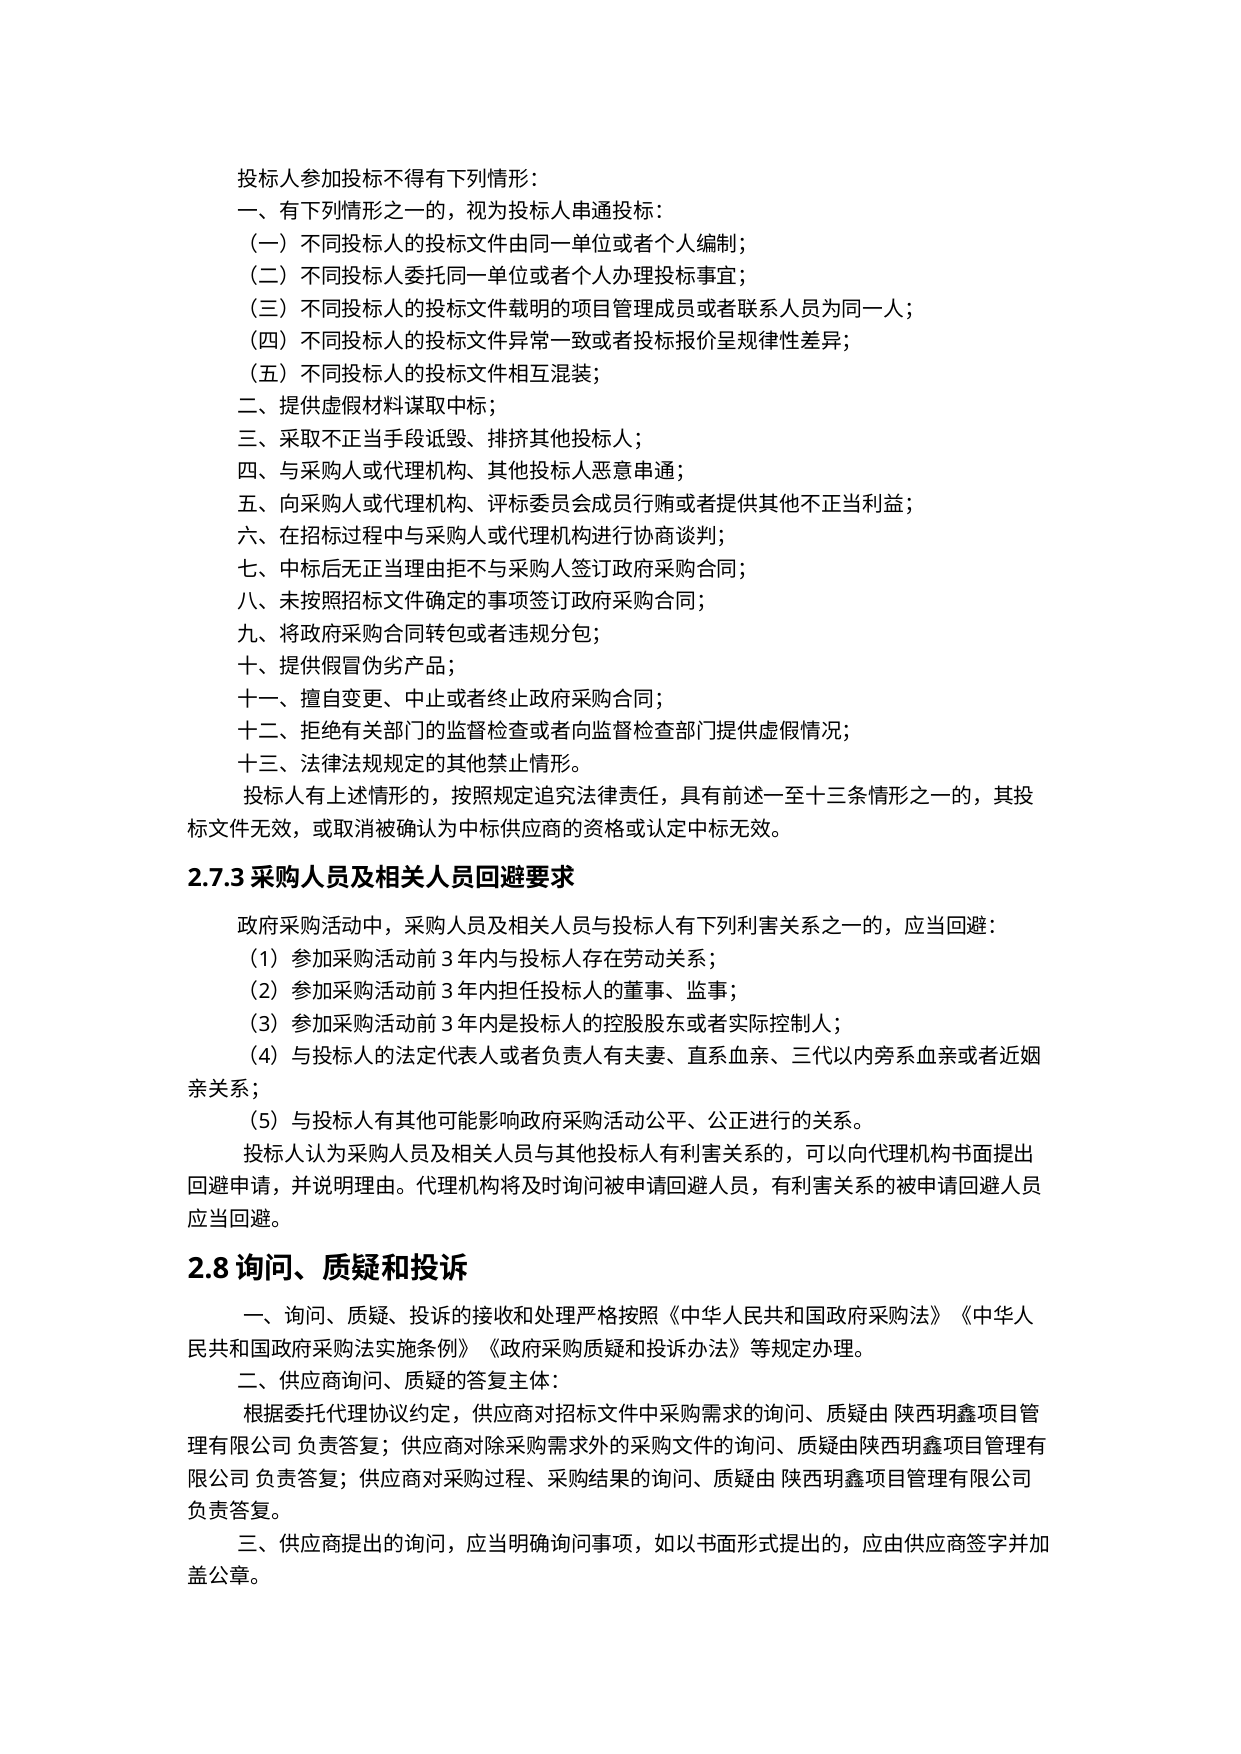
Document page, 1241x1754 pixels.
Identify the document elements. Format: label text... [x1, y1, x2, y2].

text 投标人认为采购人员及相关人员与其他投标人有利害关系的，可以向代理机构书面提出回避申请，并说明理由。代理机构将及时询问被申请回避人员，有利害关系的被申请回避人员应当回避。 [187, 1137, 1053, 1234]
text 八、未按照招标文件确定的事项签订政府采购合同； [187, 584, 1053, 617]
text 四、与采购人或代理机构、其他投标人恶意串通； [187, 454, 1053, 487]
text 三、采取不正当手段诋毁、排挤其他投标人； [187, 422, 1053, 454]
text 七、中标后无正当理由拒不与采购人签订政府采购合同； [187, 552, 1053, 584]
text 一、有下列情形之一的，视为投标人串通投标： [187, 194, 1053, 227]
text （三）不同投标人的投标文件载明的项目管理成员或者联系人员为同一人； [187, 292, 1053, 324]
text 十、提供假冒伪劣产品； [187, 649, 1053, 682]
text 一、询问、质疑、投诉的接收和处理严格按照《中华人民共和国政府采购法》《中华人民共和国政府采购法实施条例》《政府采购质疑和投诉办法》等规定办理。 [187, 1299, 1053, 1364]
text 2.8询问、质疑和投诉 [187, 1234, 1053, 1299]
text （二）不同投标人委托同一单位或者个人办理投标事宜； [187, 259, 1053, 292]
text 十二、拒绝有关部门的监督检查或者向监督检查部门提供虚假情况； [187, 714, 1053, 747]
text 三、供应商提出的询问，应当明确询问事项，如以书面形式提出的，应由供应商签字并加盖公章。 [187, 1527, 1053, 1592]
text （四）不同投标人的投标文件异常一致或者投标报价呈规律性差异； [187, 324, 1053, 357]
text （一）不同投标人的投标文件由同一单位或者个人编制； [187, 227, 1053, 259]
text 二、供应商询问、质疑的答复主体： [187, 1364, 1053, 1397]
text 根据委托代理协议约定，供应商对招标文件中采购需求的询问、质疑由 陕西玥鑫项目管理有限公司 负责答复；供应商对除采购需求外的采购文件的询问、质疑由陕西玥鑫项目管理有限公司 负责答复；供应商对采购过程、采购结果的询问、质疑由 陕西玥鑫项目管理有限公司 负责答复。 [187, 1397, 1053, 1527]
text 十三、法律法规规定的其他禁止情形。 [187, 747, 1053, 779]
text 六、在招标过程中与采购人或代理机构进行协商谈判； [187, 519, 1053, 552]
text 投标人参加投标不得有下列情形： [187, 162, 1053, 194]
text 九、将政府采购合同转包或者违规分包； [187, 617, 1053, 649]
text （4）与投标人的法定代表人或者负责人有夫妻、直系血亲、三代以内旁系血亲或者近姻亲关系； [187, 1039, 1053, 1104]
text （1）参加采购活动前3年内与投标人存在劳动关系； [187, 942, 1053, 974]
text 政府采购活动中，采购人员及相关人员与投标人有下列利害关系之一的，应当回避： [187, 909, 1053, 942]
text 十一、擅自变更、中止或者终止政府采购合同； [187, 682, 1053, 714]
text 二、提供虚假材料谋取中标； [187, 389, 1053, 422]
text （2）参加采购活动前3年内担任投标人的董事、监事； [187, 974, 1053, 1007]
text （3）参加采购活动前3年内是投标人的控股股东或者实际控制人； [187, 1007, 1053, 1039]
text 五、向采购人或代理机构、评标委员会成员行贿或者提供其他不正当利益； [187, 487, 1053, 519]
text 投标人有上述情形的，按照规定追究法律责任，具有前述一至十三条情形之一的，其投标文件无效，或取消被确认为中标供应商的资格或认定中标无效。 [187, 779, 1053, 844]
text 2.7.3采购人员及相关人员回避要求 [187, 844, 1053, 909]
text （五）不同投标人的投标文件相互混装； [187, 357, 1053, 389]
text （5）与投标人有其他可能影响政府采购活动公平、公正进行的关系。 [187, 1104, 1053, 1137]
